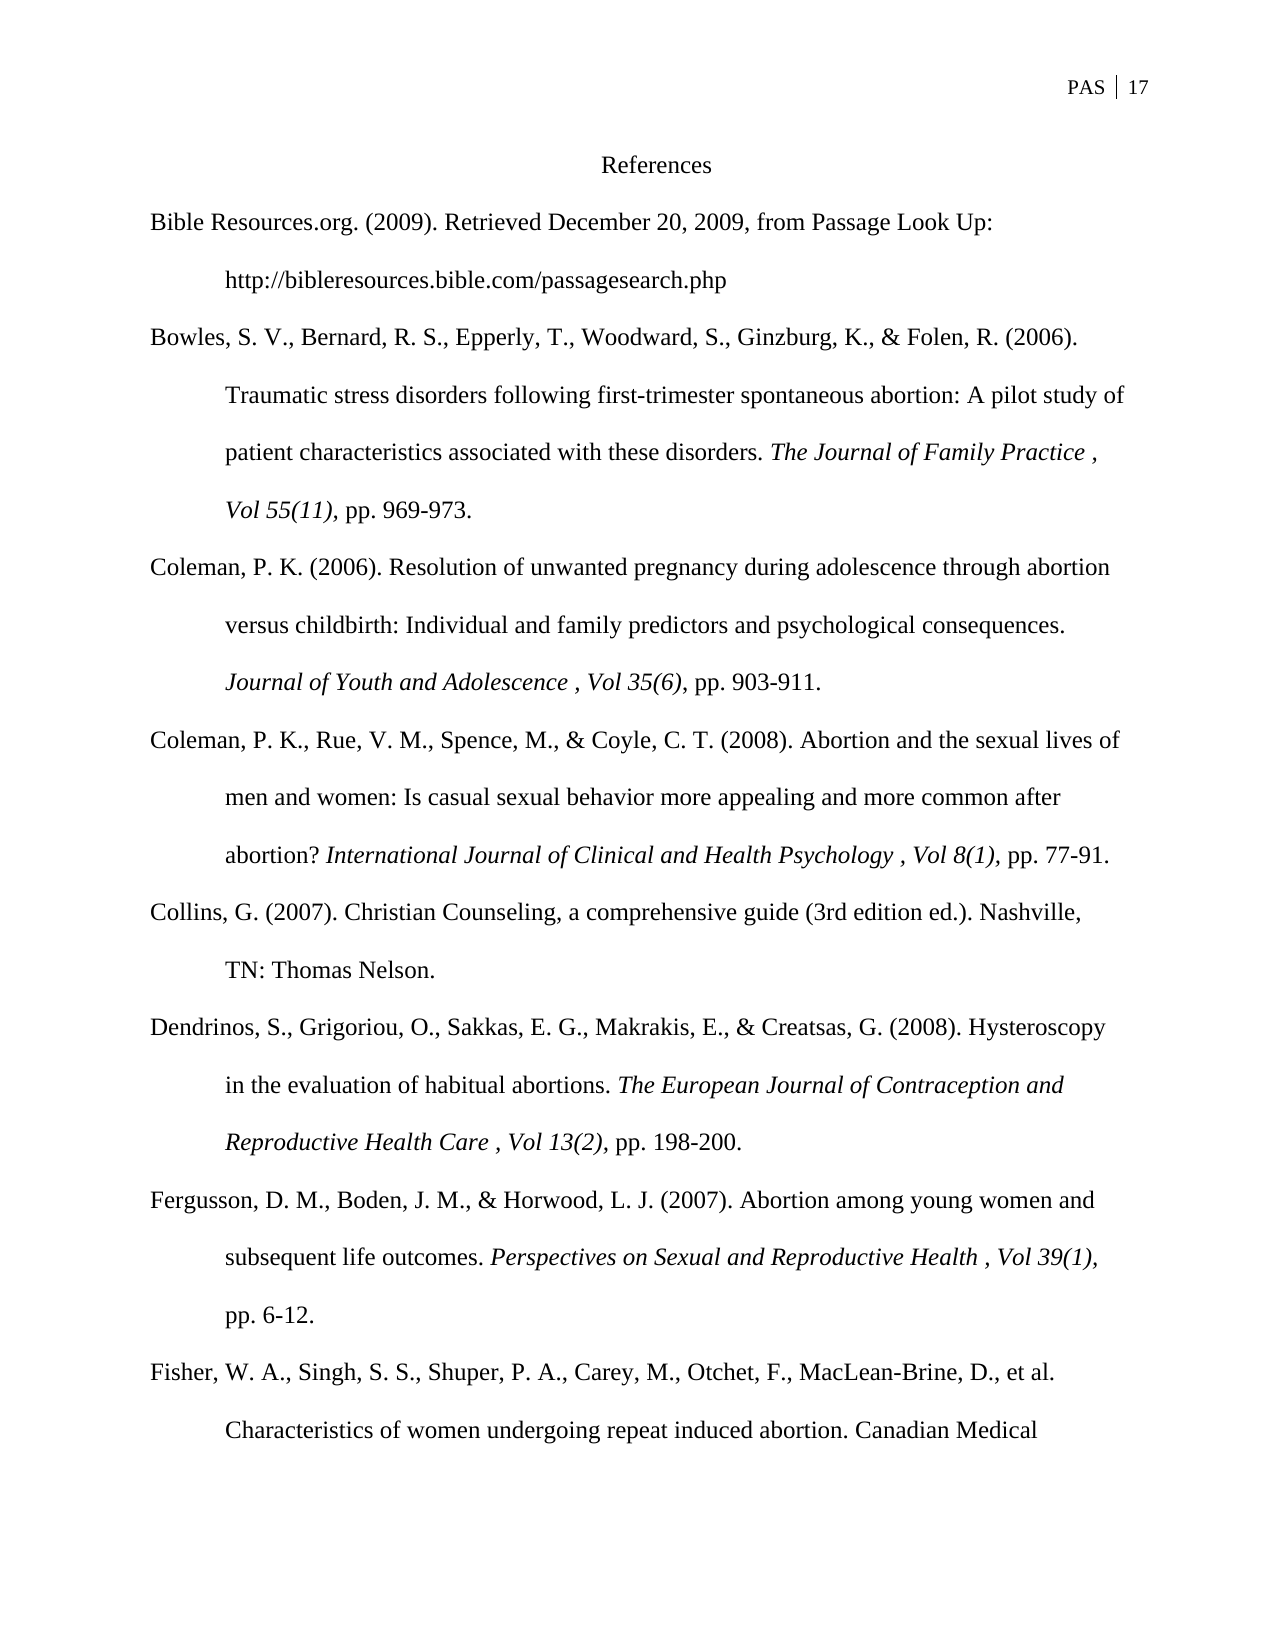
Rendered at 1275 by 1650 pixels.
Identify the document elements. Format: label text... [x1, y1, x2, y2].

text Coleman, P. K., Rue, V. M., Spence, M., & Coyle, C. T. (2008). Abortion and the sexual lives of men and women: Is casual sexual behavior more appealing and more common after abortion? International Journal of Clinical and Health Psychology , Vol 8(1), pp. 77-91. [150, 725, 1125, 869]
text Bible Resources.org. (2009). Retrieved December 20, 2009, from Passage Look Up: http://bibleresources.bible.com/passagesearch.php [150, 207, 1125, 294]
text Fergusson, D. M., Boden, J. M., & Horwood, L. J. (2007). Abortion among young women and subsequent life outcomes. Perspectives on Sexual and Reproductive Health , Vol 39(1), pp. 6-12. [150, 1185, 1125, 1329]
text References [150, 150, 1125, 179]
text Collins, G. (2007). Christian Counseling, a comprehensive guide (3rd edition ed.). Nashville, TN: Thomas Nelson. [150, 897, 1125, 984]
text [150, 1357, 1125, 1444]
text Bowles, S. V., Bernard, R. S., Epperly, T., Woodward, S., Ginzburg, K., & Folen, R. (2006). Traumatic stress disorders following first-trimester spontaneous abortion: A pilot study of patient characteristics associated with these disorders. The Journal of Family Practice , Vol 55(11), pp. 969-973. [150, 322, 1125, 524]
text Dendrinos, S., Grigoriou, O., Sakkas, E. G., Makrakis, E., & Creatsas, G. (2008). Hysteroscopy in the evaluation of habitual abortions. The European Journal of Contraception and Reproductive Health Care , Vol 13(2), pp. 198-200. [150, 1012, 1125, 1156]
text Coleman, P. K. (2006). Resolution of unwanted pregnancy during adolescence through abortion versus childbirth: Individual and family predictors and psychological consequences. Journal of Youth and Adolescence , Vol 35(6), pp. 903-911. [150, 552, 1125, 696]
